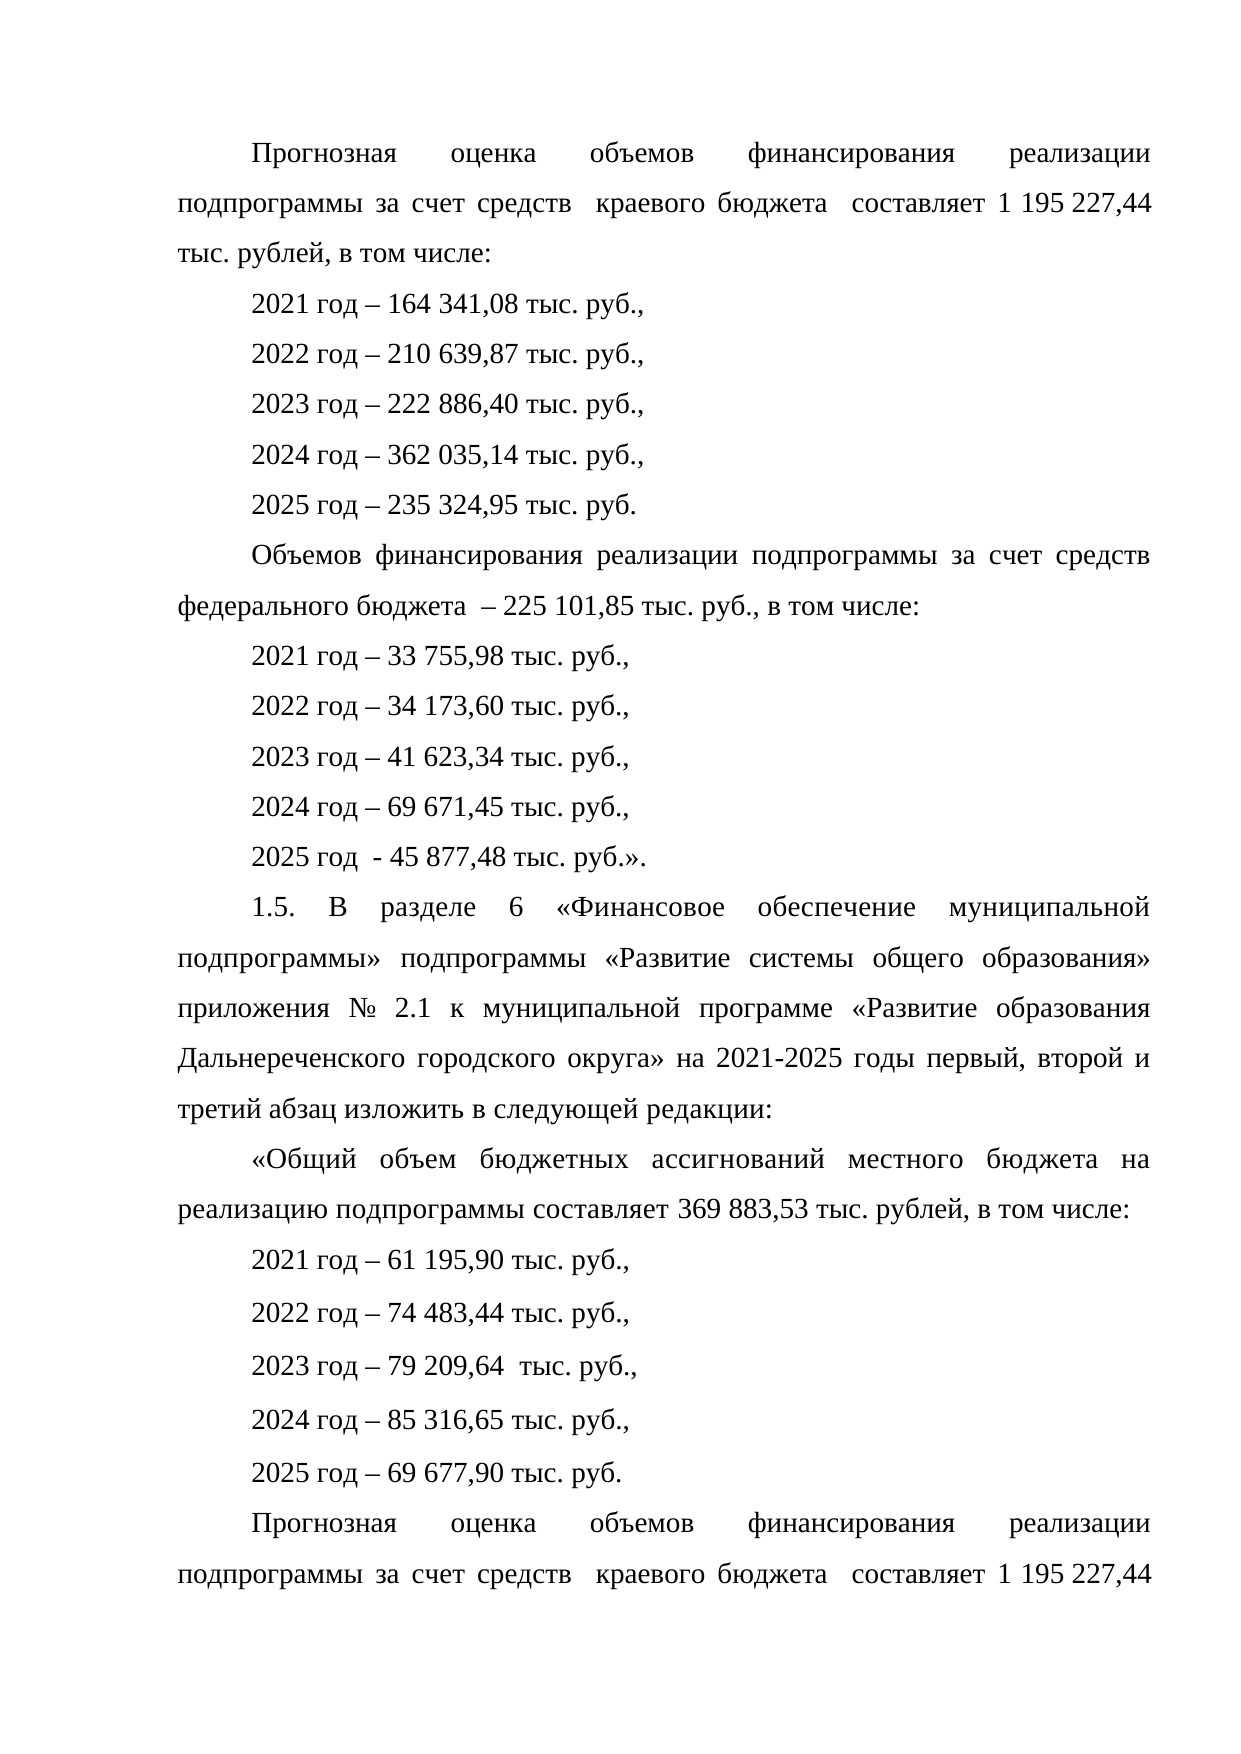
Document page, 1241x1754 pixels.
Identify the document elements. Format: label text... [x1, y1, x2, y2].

text 2021 год – 164 341,08 тыс. руб., [177, 286, 1152, 319]
text 2021 год – 61 195,90 тыс. руб., [177, 1242, 1152, 1275]
text 2021 год – 33 755,98 тыс. руб., [177, 638, 1152, 672]
text 2022 год – 210 639,87 тыс. руб., [177, 336, 1152, 370]
text 1.5. В разделе 6 «Финансовое обеспечение муниципальной подпрограммы» подпрограммы «Развитие системы общего образования» приложения № 2.1 к муниципальной программе «Развитие образования Дальнереченского городского округа» на 2021-2025 годы первый, второй и третий абзац изложить в следующей редакции: [177, 889, 1152, 1124]
text «Общий объем бюджетных ассигнований местного бюджета на реализацию подпрограммы составляет 369 883,53 тыс. рублей, в том числе: [177, 1141, 1152, 1225]
text 2025 год – 235 324,95 тыс. руб. [177, 487, 1152, 521]
text 2024 год – 85 316,65 тыс. руб., [177, 1402, 1152, 1435]
text 2025 год - 45 877,48 тыс. руб.». [177, 839, 1152, 873]
text 2024 год – 69 671,45 тыс. руб., [177, 789, 1152, 822]
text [177, 1505, 1152, 1589]
text 2023 год – 79 209,64 тыс. руб., [177, 1348, 1152, 1382]
text Объемов финансирования реализации подпрограммы за счет средств федерального бюджета – 225 101,85 тыс. руб., в том числе: [177, 537, 1152, 621]
text 2023 год – 222 886,40 тыс. руб., [177, 386, 1152, 420]
text 2025 год – 69 677,90 тыс. руб. [177, 1455, 1152, 1489]
text 2022 год – 74 483,44 тыс. руб., [177, 1295, 1152, 1329]
text 2024 год – 362 035,14 тыс. руб., [177, 437, 1152, 470]
text 2023 год – 41 623,34 тыс. руб., [177, 739, 1152, 772]
text 2022 год – 34 173,60 тыс. руб., [177, 688, 1152, 722]
